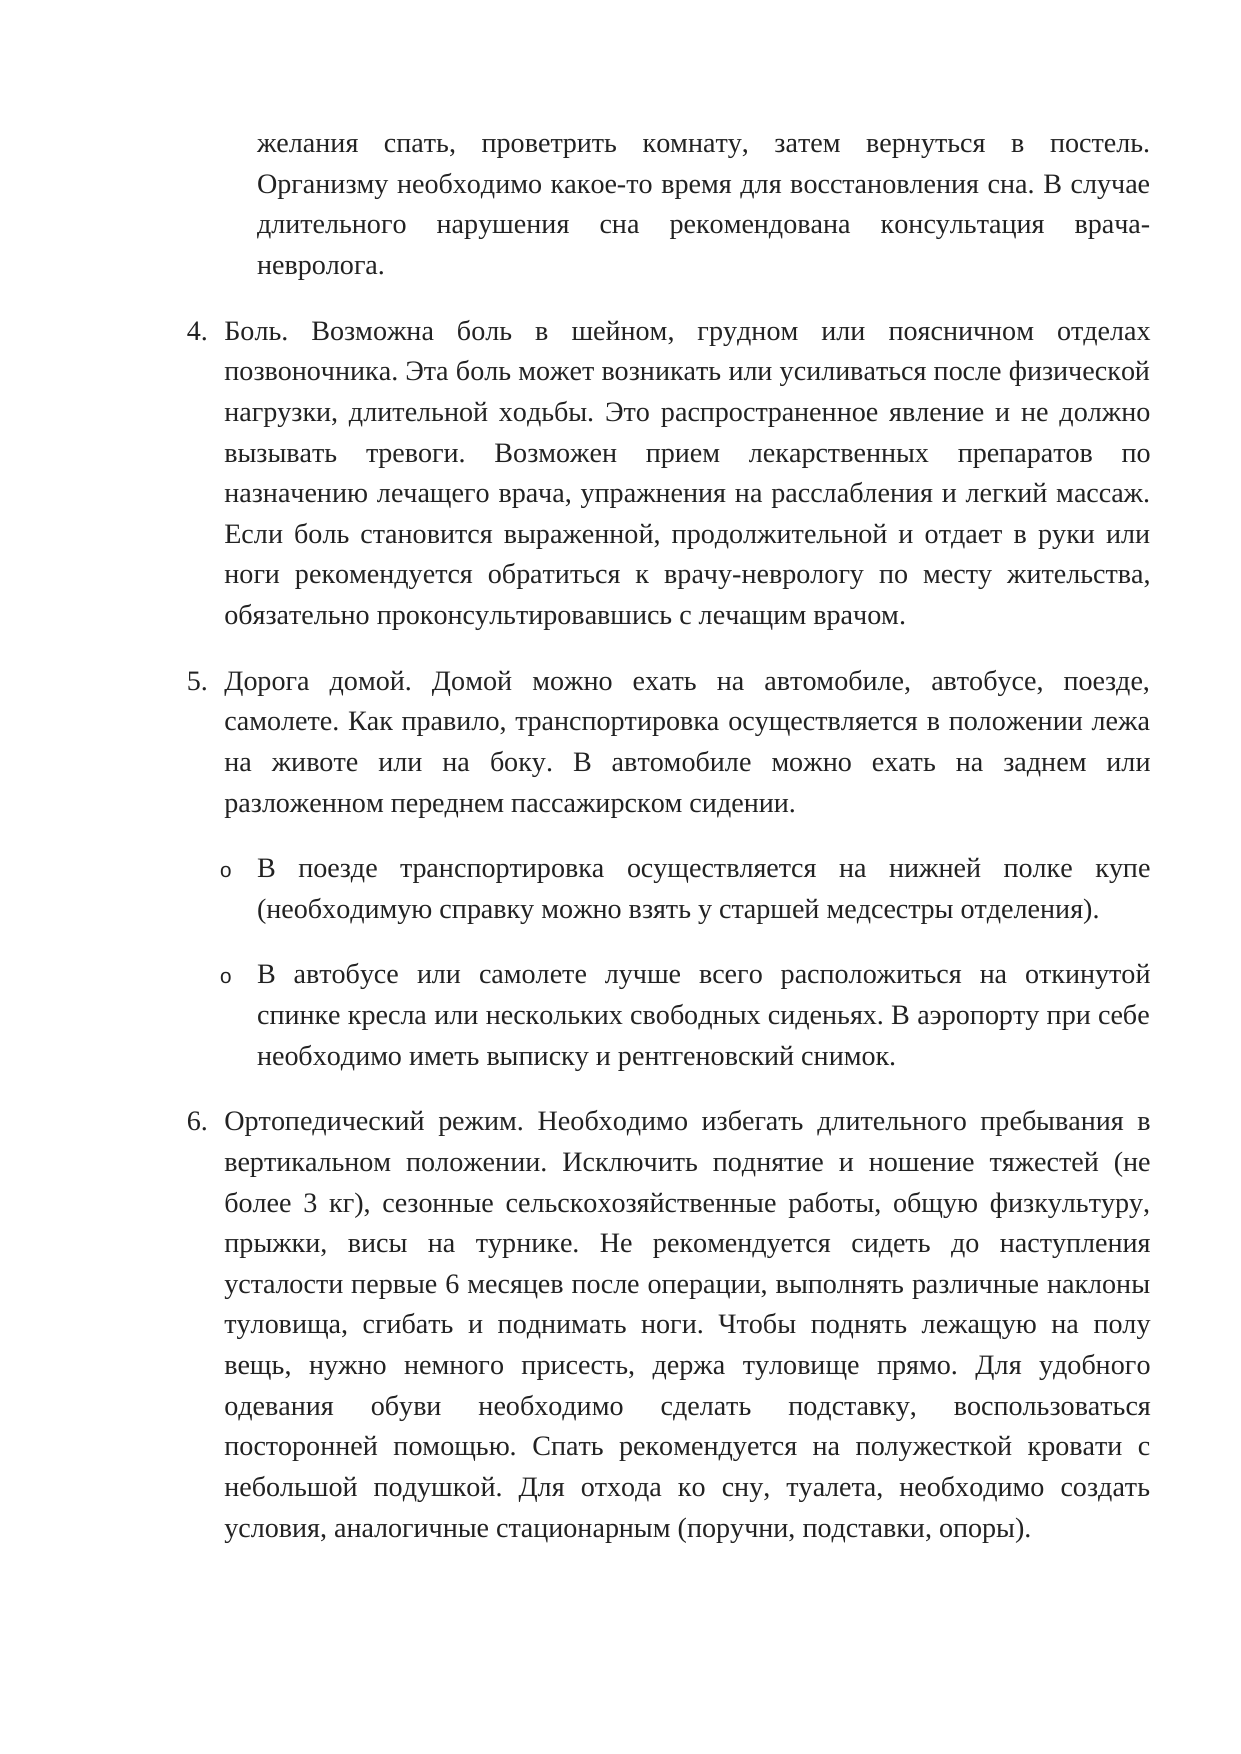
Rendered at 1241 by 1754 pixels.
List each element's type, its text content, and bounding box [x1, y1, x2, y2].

list В поезде транспортировка осуществляется на нижней полке купе (необходимую справку можно взять у старшей медсестры отделения). [219, 843, 1152, 924]
list Дорога домой. Домой можно ехать на автомобиле, автобусе, поезде, самолете. Как правило, транспортировка осуществляется в положении лежа на животе или на боку. В автомобиле можно ехать на заднем или разложенном переднем пассажирском сидении. [187, 656, 1152, 818]
list В автобусе или самолете лучше всего расположиться на откинутой спинке кресла или нескольких свободных сиденьях. В аэропорту при себе необходимо иметь выписку и рентгеновский снимок. [219, 949, 1152, 1071]
list Боль. Возможна боль в шейном, грудном или поясничном отделах позвоночника. Эта боль может возникать или усиливаться после физической нагрузки, длительной ходьбы. Это распространенное явление и не должно вызывать тревоги. Возможен прием лекарственных препаратов по назначению лечащего врача, упражнения на расслабления и легкий массаж. Если боль становится выраженной, продолжительной и отдает в руки или ноги рекомендуется обратиться к врачу-неврологу по месту жительства, обязательно проконсультировавшись с лечащим врачом. [187, 306, 1152, 631]
list Ортопедический режим. Необходимо избегать длительного пребывания в вертикальном положении. Исключить поднятие и ношение тяжестей (не более 3 кг), сезонные сельскохозяйственные работы, общую физкультуру, прыжки, висы на турнике. Не рекомендуется сидеть до наступления усталости первые 6 месяцев после операции, выполнять различные наклоны туловища, сгибать и поднимать ноги. Чтобы поднять лежащую на полу вещь, нужно немного присесть, держа туловище прямо. Для удобного одевания обуви необходимо сделать подставку, воспользоваться посторонней помощью. Спать рекомендуется на полужесткой кровати с небольшой подушкой. Для отхода ко сну, туалета, необходимо создать условия, аналогичные стационарным (поручни, подставки, опоры). [187, 1096, 1152, 1543]
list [219, 118, 1152, 281]
